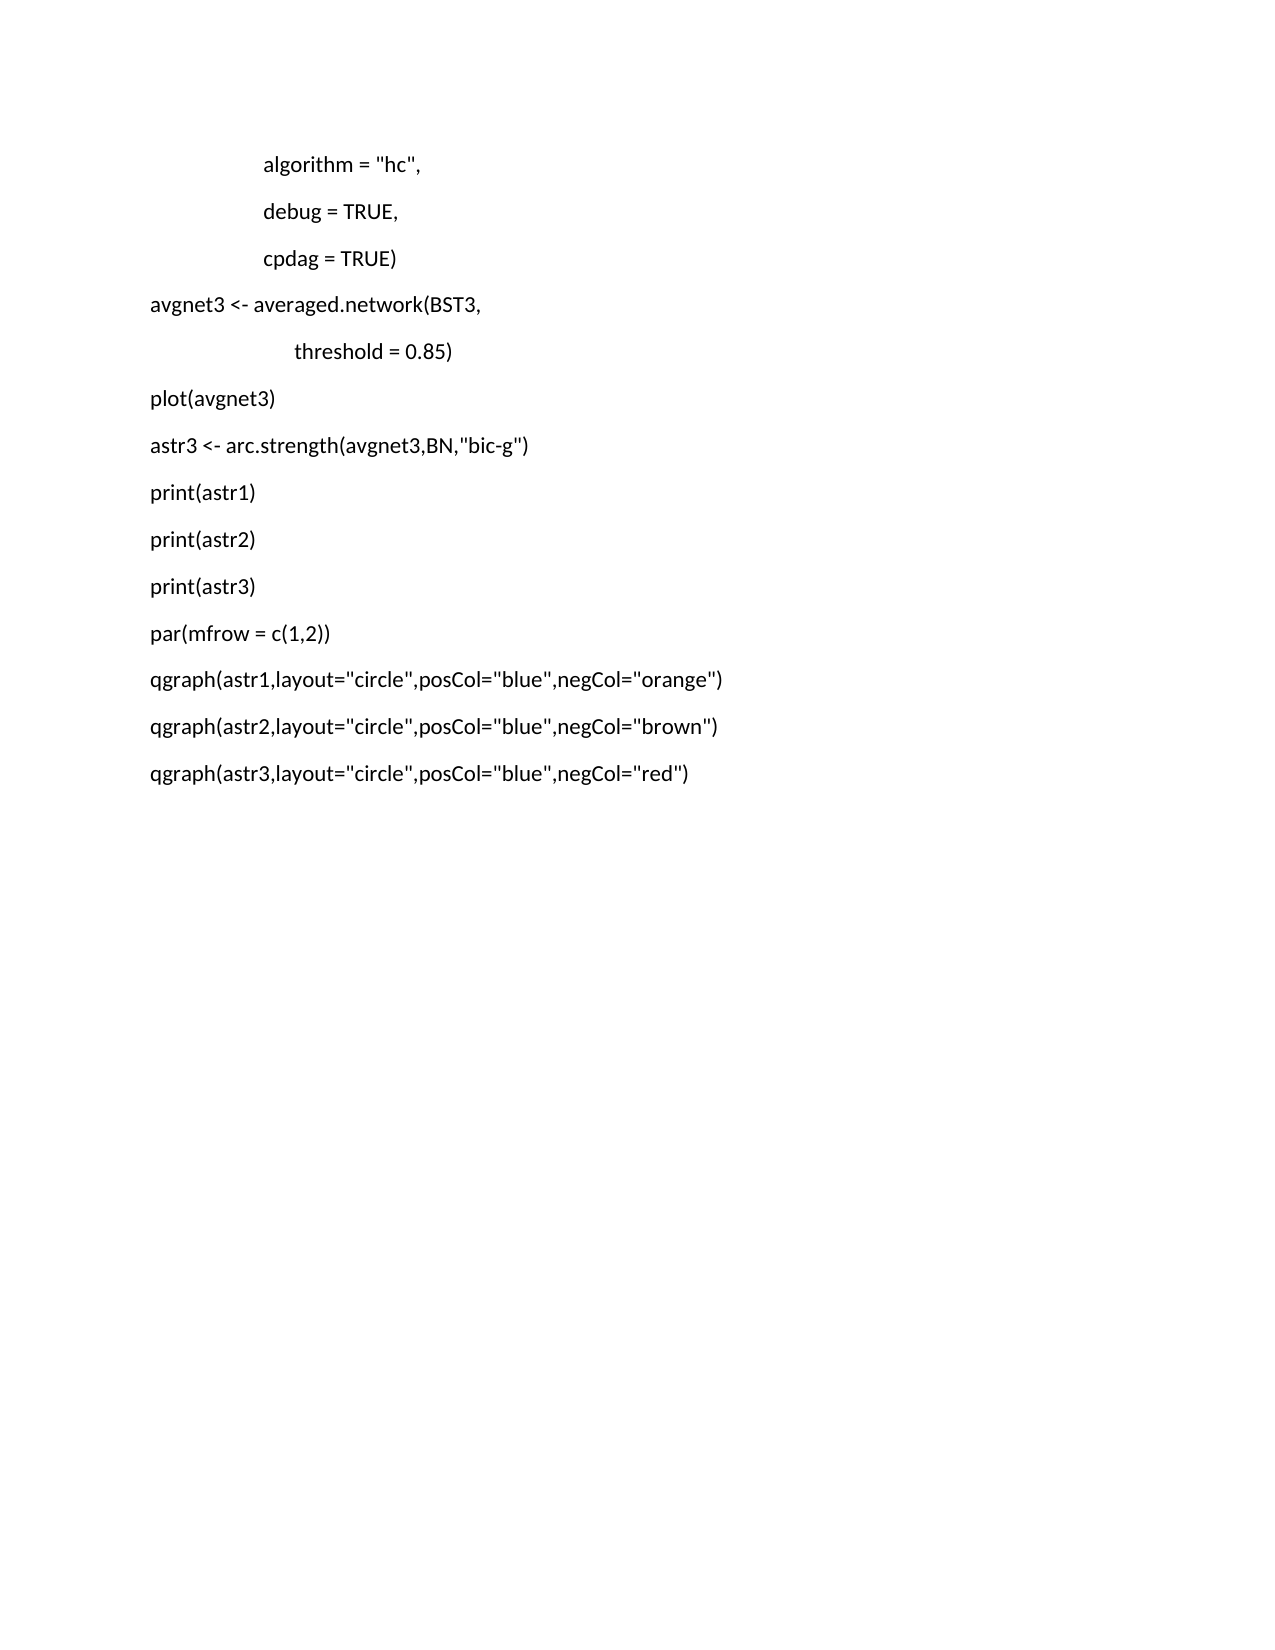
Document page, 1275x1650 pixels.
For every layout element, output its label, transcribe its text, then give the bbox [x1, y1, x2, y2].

text threshold = 0.85) [150, 337, 1125, 366]
text print(astr2) [150, 525, 1125, 553]
text qgraph(astr3,layout="circle",posCol="blue",negCol="red") [150, 759, 1125, 787]
text plot(avgnet3) [150, 384, 1125, 412]
text astr3 <- arc.strength(avgnet3,BN,"bic-g") [150, 431, 1125, 459]
text cpdag = TRUE) [150, 244, 1125, 272]
text print(astr3) [150, 572, 1125, 600]
text debug = TRUE, [150, 197, 1125, 225]
text algorithm = "hc", [150, 150, 1125, 178]
text avgnet3 <- averaged.network(BST3, [150, 291, 1125, 319]
text qgraph(astr1,layout="circle",posCol="blue",negCol="orange") [150, 666, 1125, 694]
text qgraph(astr2,layout="circle",posCol="blue",negCol="brown") [150, 712, 1125, 741]
text par(mfrow = c(1,2)) [150, 619, 1125, 647]
text print(astr1) [150, 478, 1125, 506]
